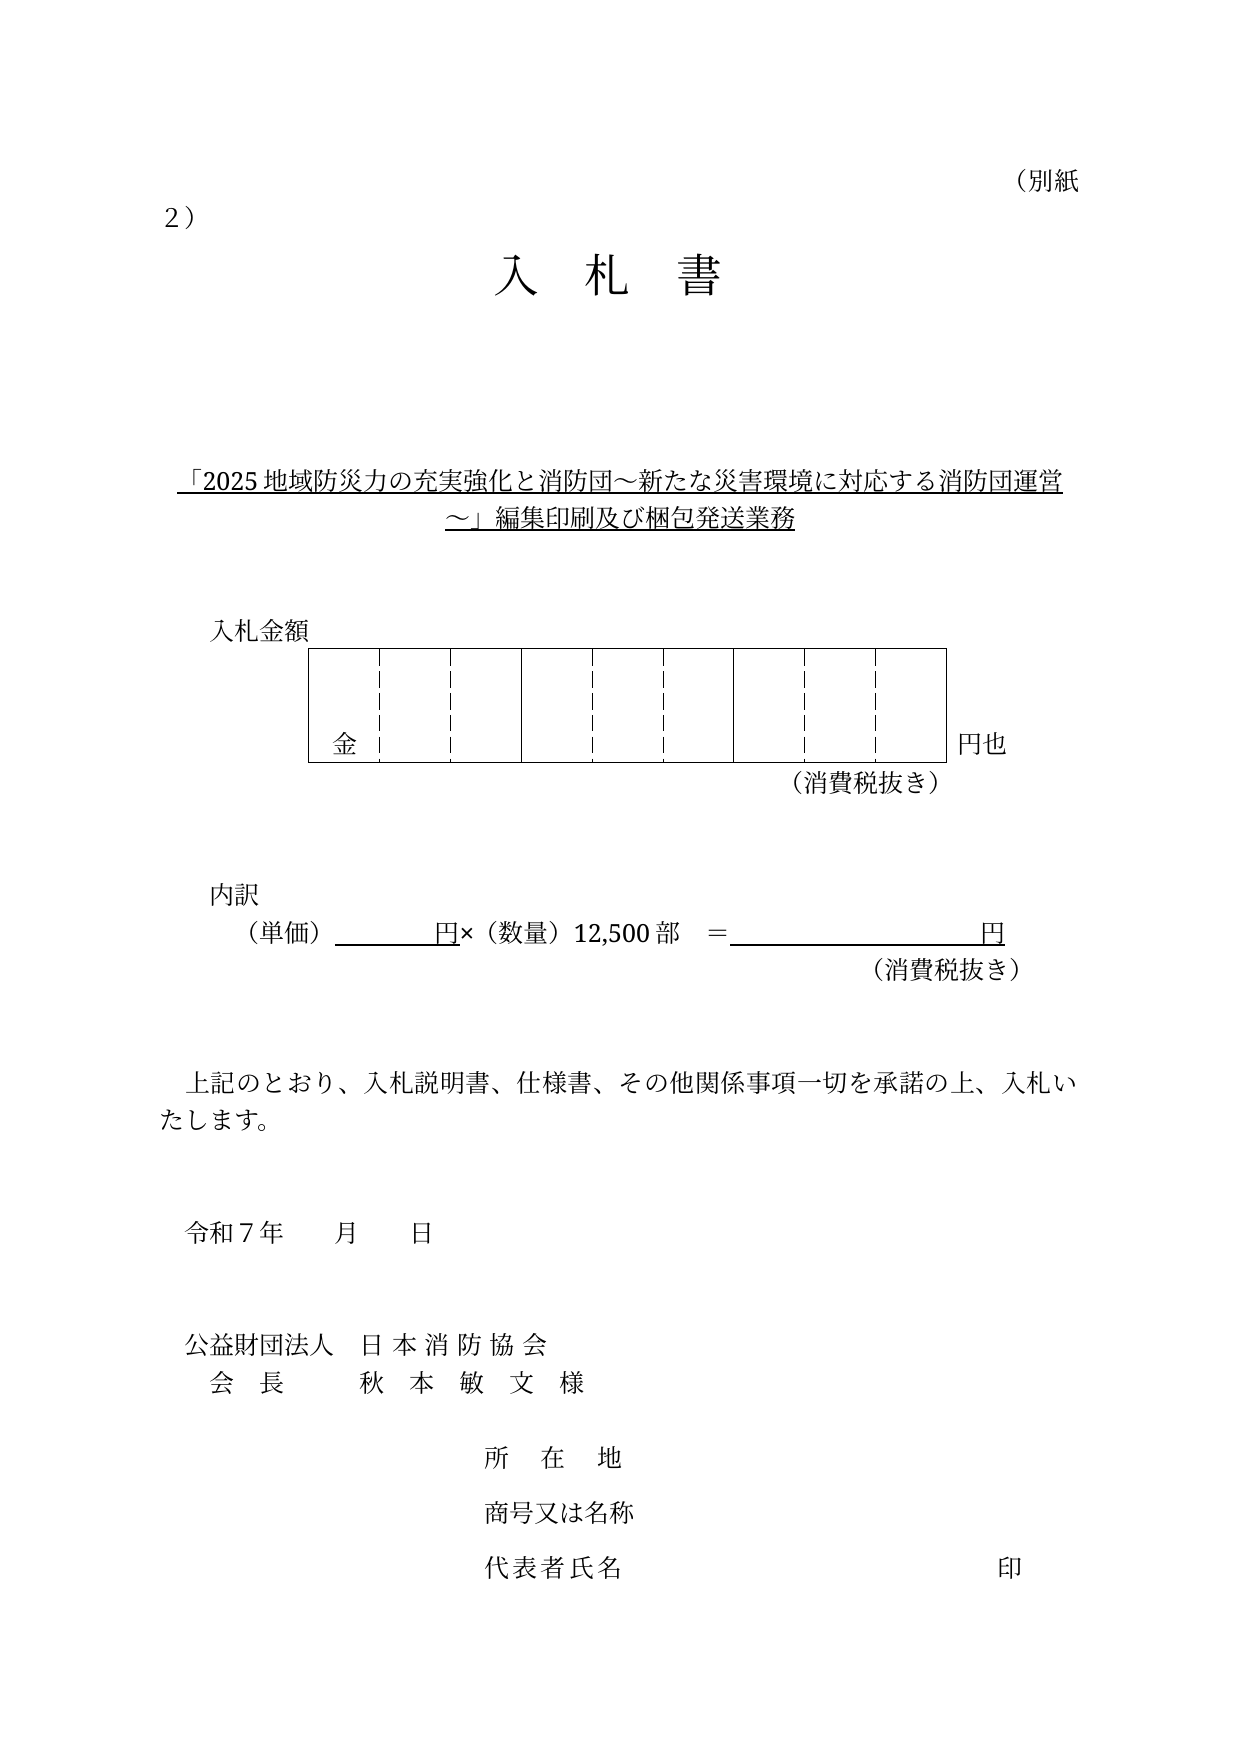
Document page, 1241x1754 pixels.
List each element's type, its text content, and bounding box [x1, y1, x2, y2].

text 内訳 [159, 875, 1081, 913]
table_header [805, 649, 876, 762]
text 「2025地域防災力の充実強化と消防団～新たな災害環境に対応する消防団運営～」編集印刷及び梱包発送業務 [159, 461, 1081, 536]
table_header [734, 649, 805, 762]
text （別紙２） [159, 161, 1081, 236]
text 入札金額 [159, 611, 1081, 648]
table_header [663, 649, 733, 762]
table_header [592, 649, 663, 762]
text 令和７年 月 日 [159, 1213, 1081, 1250]
table_header 円也 [947, 648, 1034, 762]
table_header [380, 649, 450, 762]
text 所 在 地 [159, 1438, 1081, 1475]
text 公益財団法人 日本消防協会 [159, 1325, 1081, 1363]
text （消費税抜き） [159, 950, 1081, 988]
text 代表者氏名 印 [159, 1548, 1081, 1586]
text 入 札 書 [159, 236, 1081, 311]
text （消費税抜き） [778, 763, 1081, 800]
table_header [450, 649, 521, 762]
table_header [522, 649, 592, 762]
text 上記のとおり、入札説明書、仕様書、その他関係事項一切を承諾の上、入札いたします。 [159, 1063, 1081, 1138]
text 商号又は名称 [159, 1493, 1081, 1531]
text （単価） 円×（数量）12,500部 ＝ 円 [159, 913, 1081, 950]
table_header 金 [309, 649, 379, 762]
table_header [876, 649, 946, 762]
text 会 長 秋 本 敏 文 様 [159, 1363, 1081, 1400]
